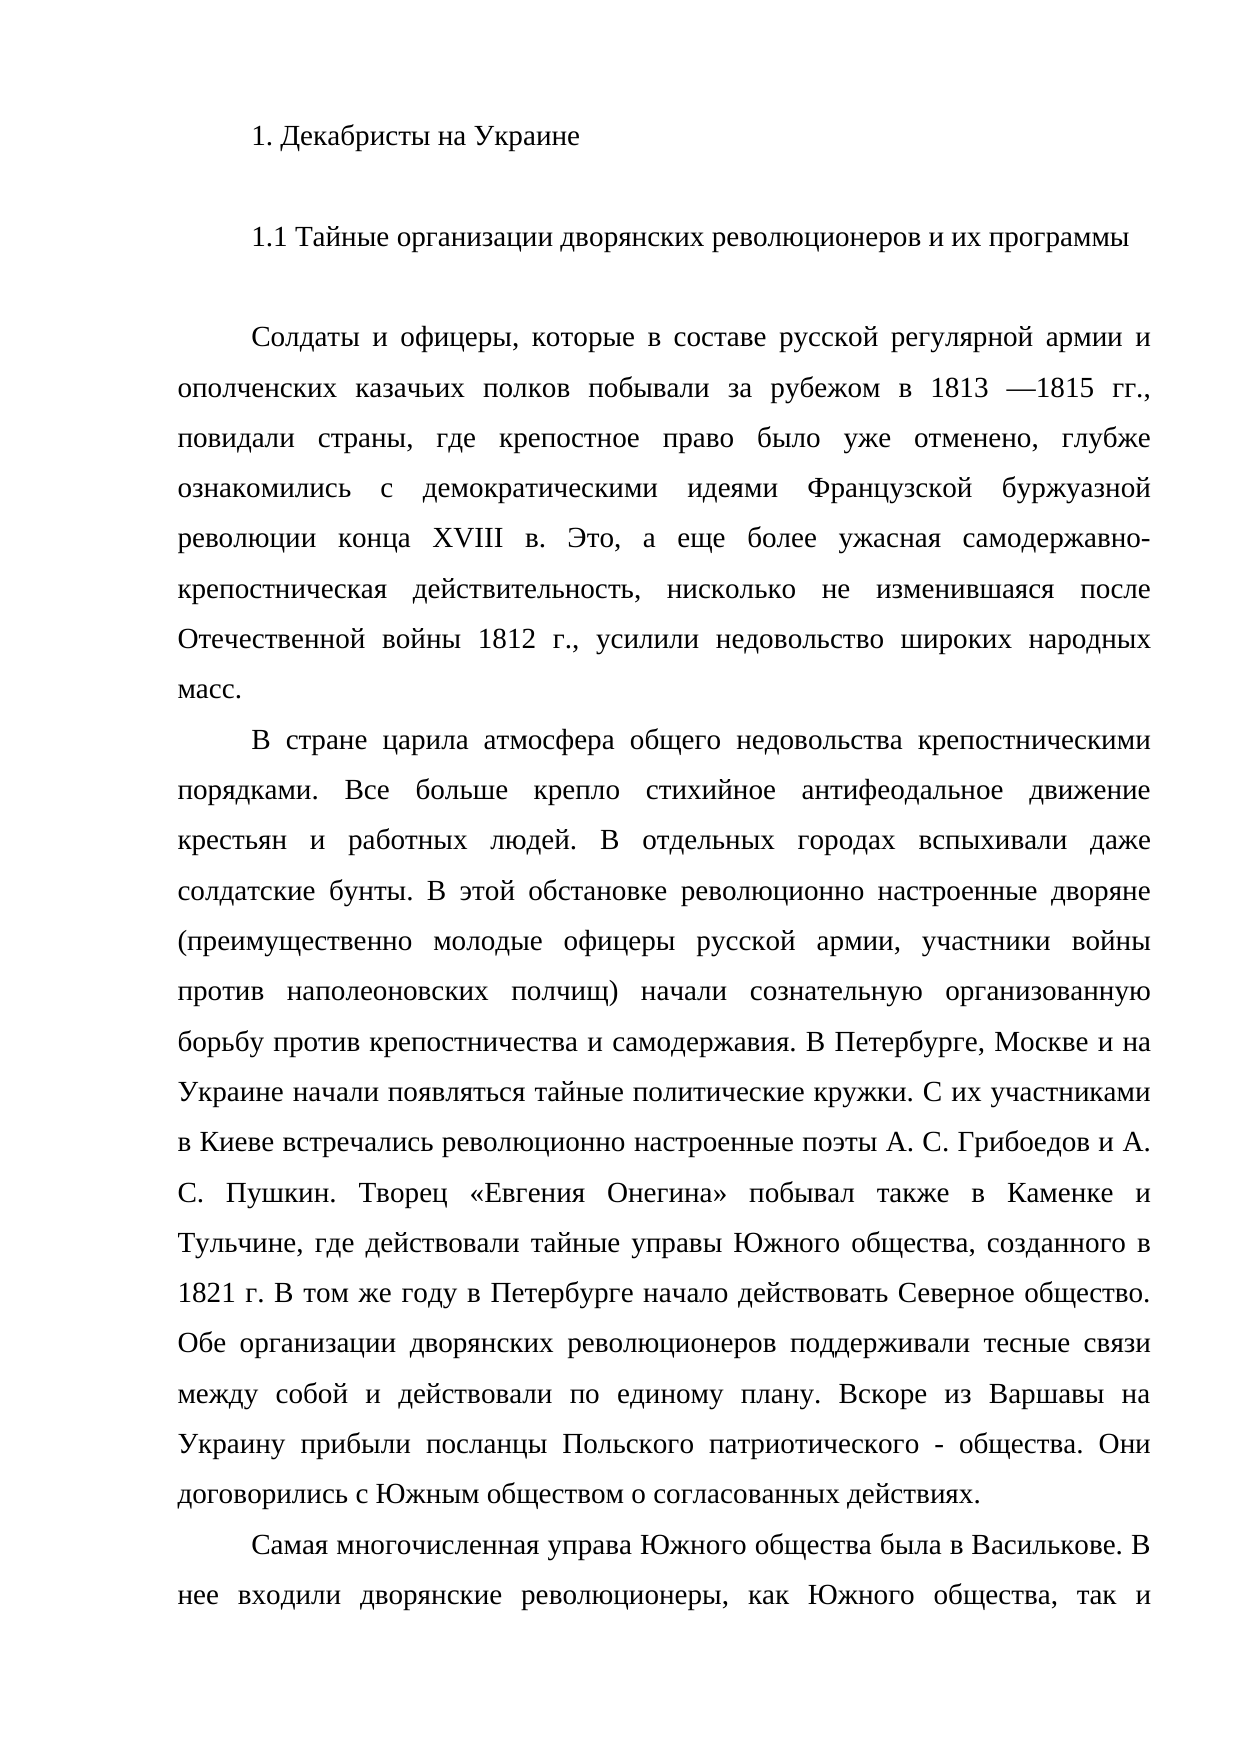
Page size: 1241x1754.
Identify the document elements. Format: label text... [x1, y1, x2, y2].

text 1. Декабристы на Украине [177, 118, 1152, 152]
text 1.1 Тайные организации дворянских революционеров и их программы [177, 219, 1152, 252]
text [177, 1527, 1152, 1611]
text В стране царила атмосфера общего недовольства крепостническими порядками. Все больше крепло стихийное антифеодальное движение крестьян и работных людей. В отдельных городах вспыхивали даже солдатские бунты. В этой обстановке революционно настроенные дворяне (преимущественно молодые офицеры русской армии, участники войны против наполеоновских полчищ) начали сознательную организованную борьбу против крепостничества и самодержавия. В Петербурге, Москве и на Украине начали появляться тайные политические кружки. С их участниками в Киеве встречались революционно настроенные поэты А. С. Грибоедов и А. С. Пушкин. Творец «Евгения Онегина» побывал также в Каменке и Тульчине, где действовали тайные управы Южного общества, созданного в 1821 г. В том же году в Петербурге начало действовать Северное общество. Обе организации дворянских революционеров поддерживали тесные связи между собой и действовали по единому плану. Вскоре из Варшавы на Украину прибыли посланцы Польского патриотического - общества. Они договорились с Южным обществом о согласованных действиях. [177, 722, 1152, 1510]
text Солдаты и офицеры, которые в составе русской регулярной армии и ополченских казачьих полков побывали за рубежом в 1813 —1815 гг., повидали страны, где крепостное право было уже отменено, глубже ознакомились с демократическими идеями Французской буржуазной революции конца XVIII в. Это, а еще более ужасная самодержавно-крепостническая действительность, нисколько не изменившаяся после Отечественной войны 1812 г., усилили недовольство широких народных масс. [177, 319, 1152, 705]
